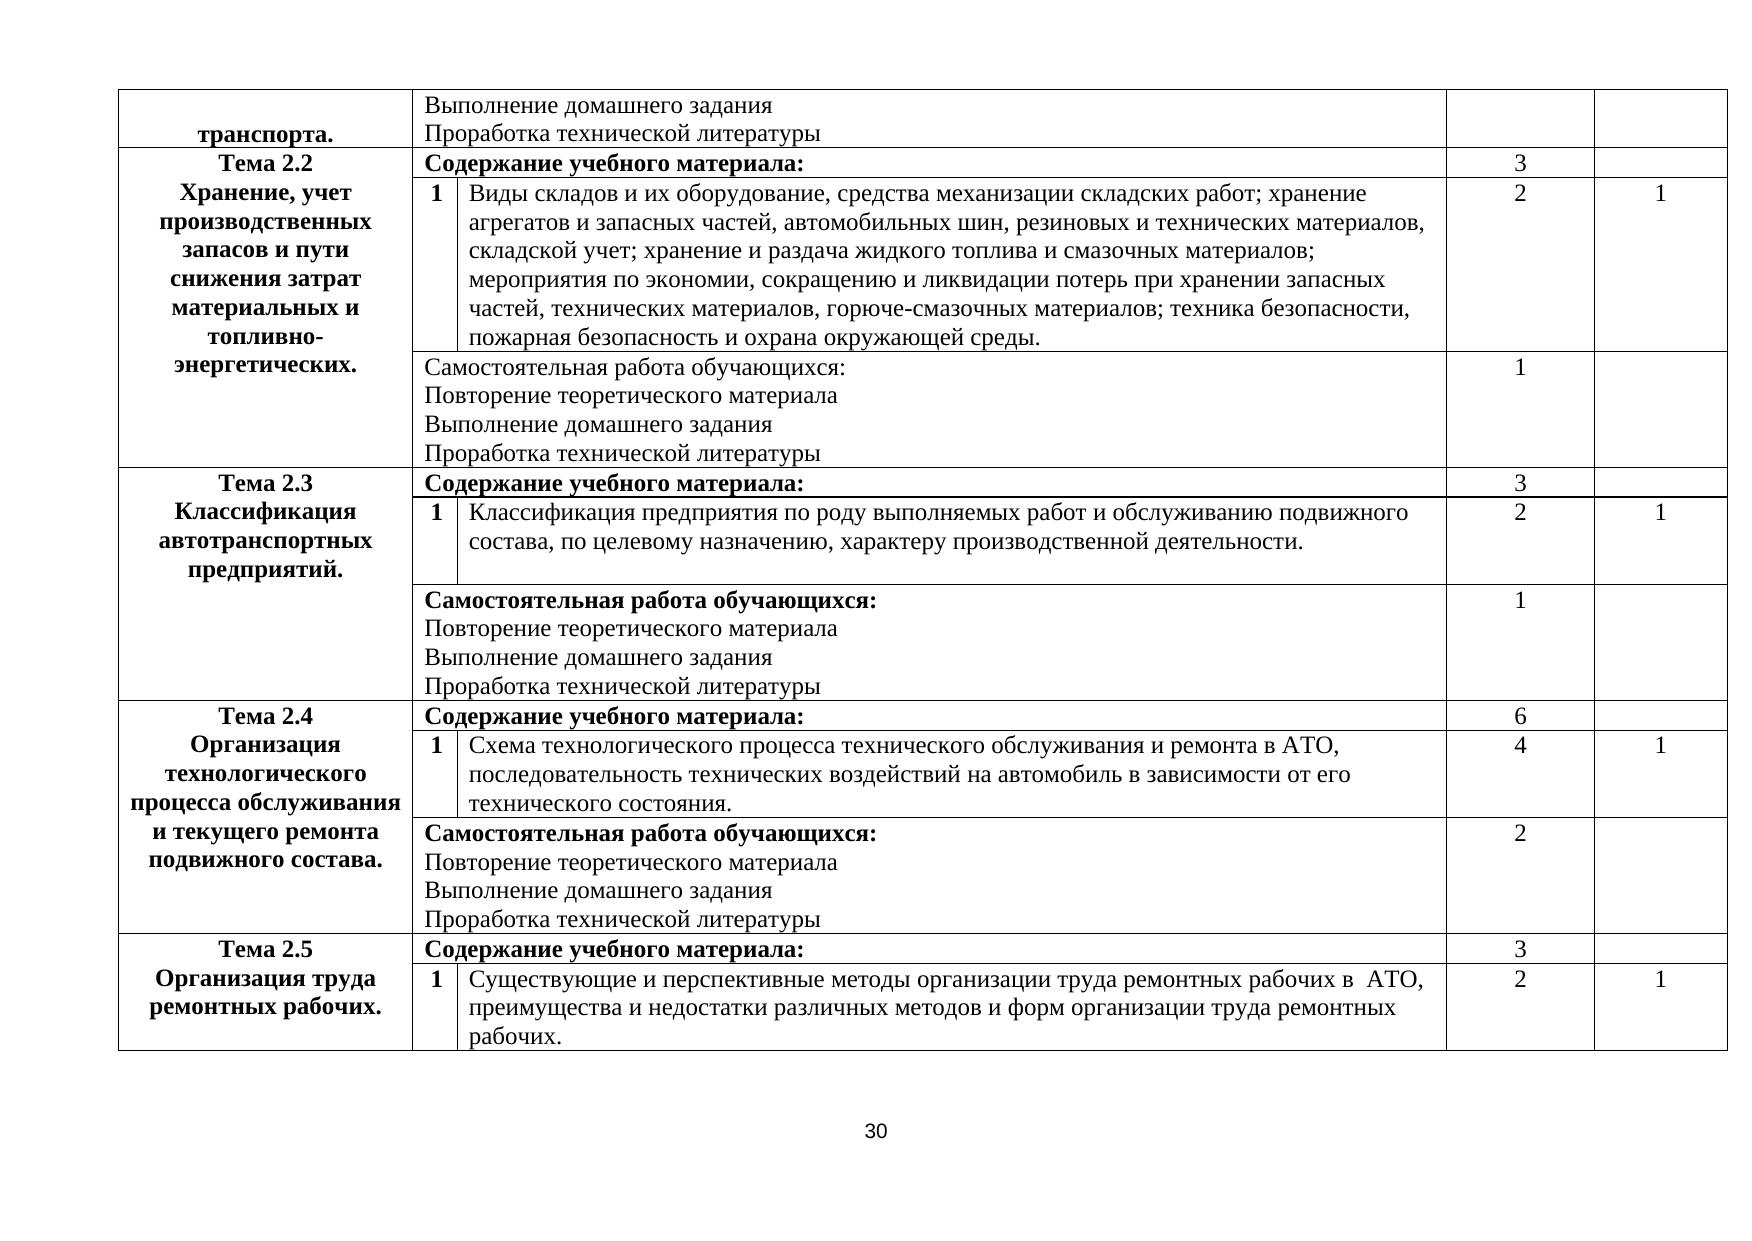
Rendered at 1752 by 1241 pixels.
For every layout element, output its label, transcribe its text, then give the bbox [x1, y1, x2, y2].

table_cell Виды складов и их оборудование, средства механизации складских работ; хранение агрегатов и запасных частей, автомобильных шин, резиновых и технических материалов, складской учет; хранение и раздача жидкого топлива и смазочных материалов; мероприятия по экономии, сокращению и ликвидации потерь при хранении запасных частей, технических материалов, горюче-смазочных материалов; техника безопасности, пожарная безопасность и охрана окружающей среды. [458, 178, 1446, 351]
table_cell Классификация предприятия по роду выполняемых работ и обслуживанию подвижного состава, по целевому назначению, характеру производственной деятельности. [458, 498, 1446, 584]
table_cell 1 [413, 964, 457, 1050]
table_cell 4 [1447, 731, 1594, 817]
table_cell 2 [1447, 178, 1594, 351]
table_cell [1595, 352, 1727, 467]
table_cell Тема 2.3 Классификация автотранспортных предприятий. [119, 468, 412, 700]
table_cell Содержание учебного материала: [413, 934, 1446, 963]
table_cell 1 [1447, 352, 1594, 467]
table_cell Тема 2.2 Хранение, учет производственных запасов и пути снижения затрат материальных и топливно-энергетических. [119, 148, 412, 467]
table_cell 1 [1595, 178, 1727, 351]
table_cell 2 [1447, 964, 1594, 1050]
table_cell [413, 90, 1446, 147]
table_cell 1 [1595, 498, 1727, 584]
table_cell [1595, 818, 1727, 933]
table_cell [1595, 934, 1727, 963]
table_cell 2 [1447, 90, 1594, 147]
table_cell [1595, 148, 1727, 177]
table_cell 3 [1447, 934, 1594, 963]
table_cell [1595, 585, 1727, 700]
table_cell Содержание учебного материала: [413, 148, 1446, 177]
table_cell Самостоятельная работа обучающихся: Повторение теоретического материала Выполнение домашнего задания Проработка технической литературы [413, 352, 1446, 467]
table_cell 3 [1447, 148, 1594, 177]
table_cell 1 [413, 731, 457, 817]
table_cell [1595, 701, 1727, 729]
table_cell 3 [1447, 468, 1594, 496]
table_cell Тема 2.4 Организация технологического процесса обслуживания и текущего ремонта подвижного состава. [119, 701, 412, 933]
table_cell [1595, 90, 1727, 147]
table_cell Самостоятельная работа обучающихся: Повторение теоретического материала Выполнение домашнего задания Проработка технической литературы [413, 585, 1446, 700]
table_cell 1 [413, 178, 457, 351]
table_cell 1 [413, 498, 457, 584]
table_cell 1 [1595, 731, 1727, 817]
table_cell 2 [1447, 498, 1594, 584]
table_cell 6 [1447, 701, 1594, 729]
table_cell [1595, 468, 1727, 496]
table_cell Содержание учебного материала: [413, 468, 1446, 496]
table_cell Схема технологического процесса технического обслуживания и ремонта в АТО, последовательность технических воздействий на автомобиль в зависимости от его технического состояния. [458, 731, 1446, 817]
table_cell Самостоятельная работа обучающихся: Повторение теоретического материала Выполнение домашнего задания Проработка технической литературы [413, 818, 1446, 933]
table_cell Существующие и перспективные методы организации труда ремонтных рабочих в АТО, преимущества и недостатки различных методов и форм организации труда ремонтных рабочих. [458, 964, 1446, 1050]
table_cell Содержание учебного материала: [413, 701, 1446, 729]
table_cell 2 [1447, 818, 1594, 933]
table_cell Тема 2.5 Организация труда ремонтных рабочих. [119, 934, 412, 1050]
table_cell 1 [1447, 585, 1594, 700]
table_cell 1 [1595, 964, 1727, 1050]
